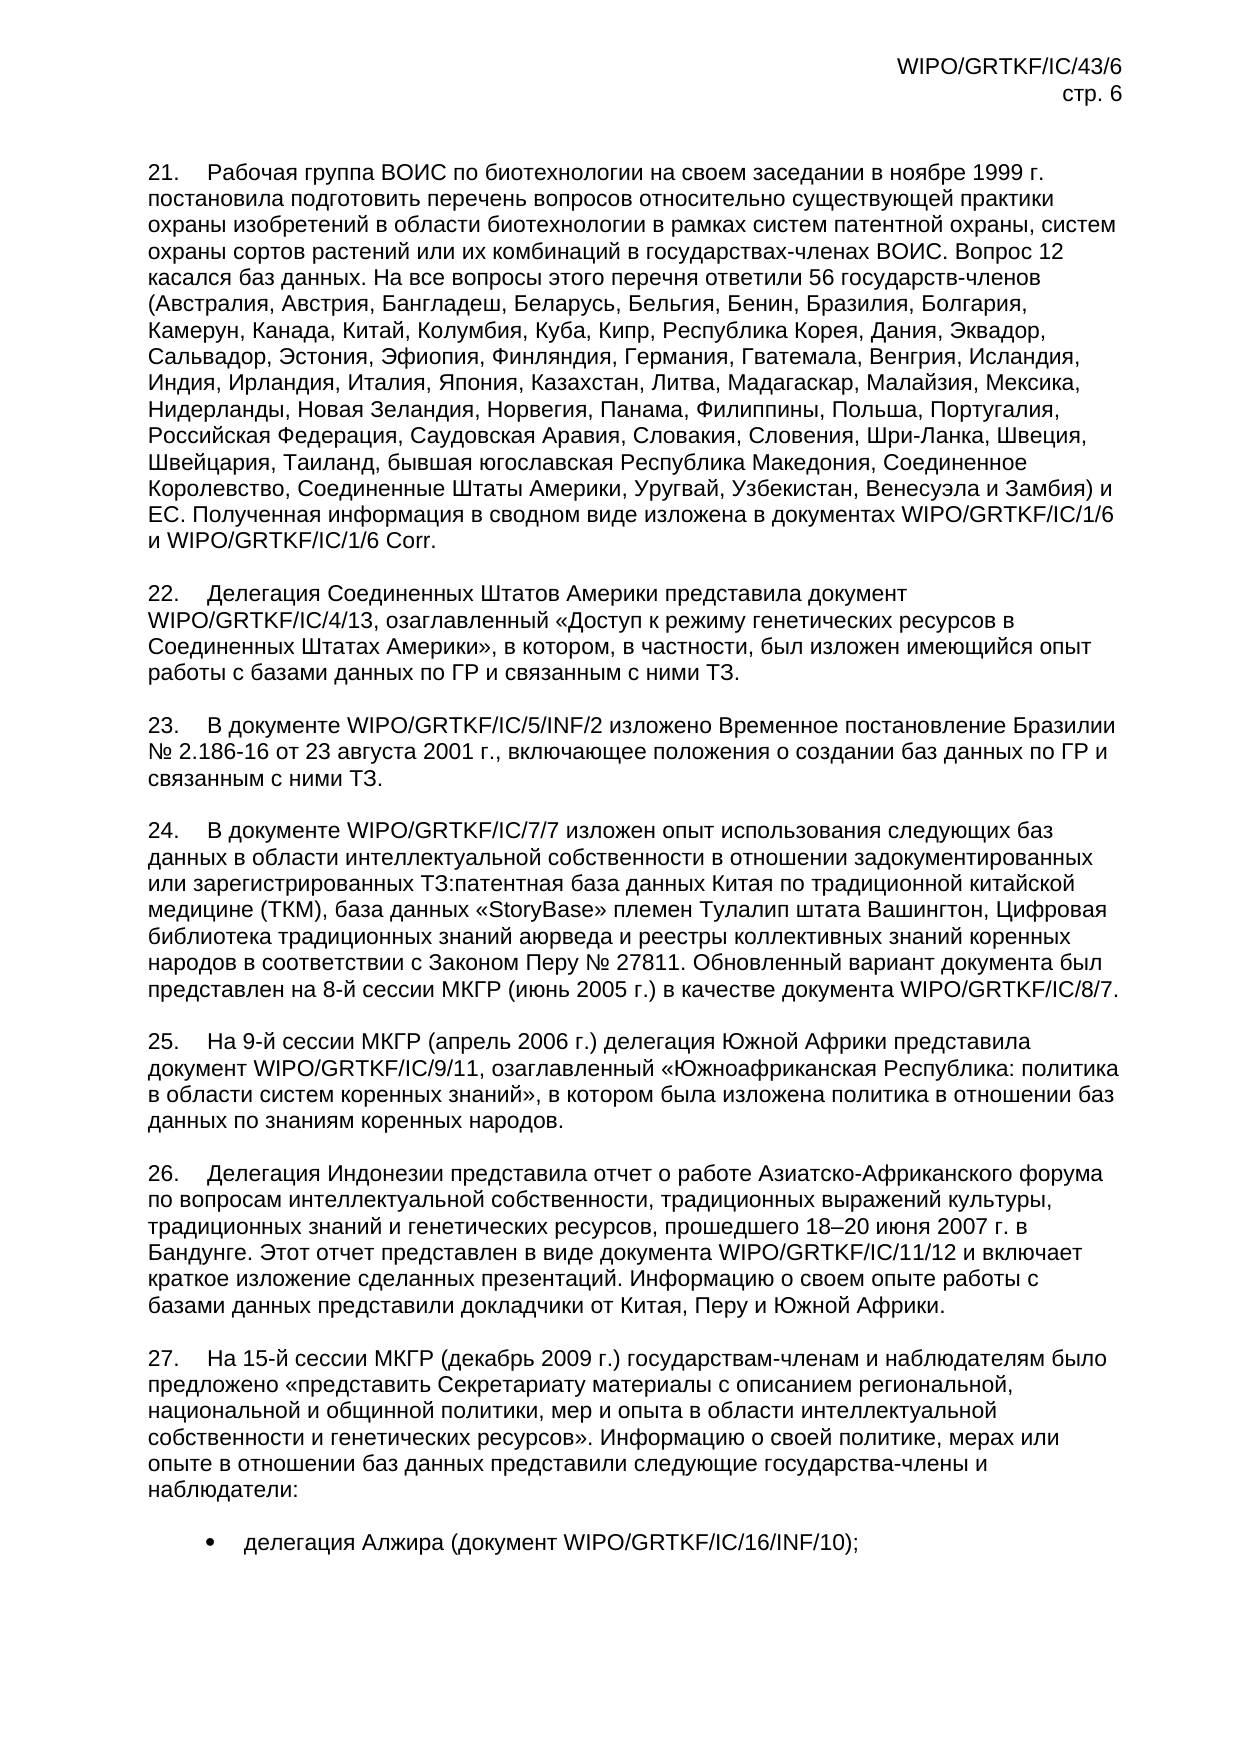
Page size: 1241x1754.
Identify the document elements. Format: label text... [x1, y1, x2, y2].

list Рабочая группа ВОИС по биотехнологии на своем заседании в ноябре 1999 г. постановила подготовить перечень вопросов относительно существующей практики охраны изобретений в области биотехнологии в рамках систем патентной охраны, систем охраны сортов растений или их комбинаций в государствах-членах ВОИС. Вопрос 12 касался баз данных. На все вопросы этого перечня ответили 56 государств-членов (Австралия, Австрия, Бангладеш, Беларусь, Бельгия, Бенин, Бразилия, Болгария, Камерун, Канада, Китай, Колумбия, Куба, Кипр, Республика Корея, Дания, Эквадор, Сальвадор, Эстония, Эфиопия, Финляндия, Германия, Гватемала, Венгрия, Исландия, Индия, Ирландия, Италия, Япония, Казахстан, Литва, Мадагаскар, Малайзия, Мексика, Нидерланды, Новая Зеландия, Норвегия, Панама, Филиппины, Польша, Португалия, Российская Федерация, Саудовская Аравия, Словакия, Словения, Шри-Ланка, Швеция, Швейцария, Таиланд, бывшая югославская Республика Македония, Соединенное Королевство, Соединенные Штаты Америки, Уругвай, Узбекистан, Венесуэла и Замбия) и ЕС. Полученная информация в сводном виде изложена в документах WIPO/GRTKF/IC/1/6 и WIPO/GRTKF/IC/1/6 Corr. [148, 158, 1122, 554]
list Делегация Индонезии представила отчет о работе Азиатско-Африканского форума по вопросам интеллектуальной собственности, традиционных выражений культуры, традиционных знаний и генетических ресурсов, прошедшего 18–20 июня 2007 г. в Бандунге. Этот отчет представлен в виде документа WIPO/GRTKF/IC/11/12 и включает краткое изложение сделанных презентаций. Информацию о своем опыте работы с базами данных представили докладчики от Китая, Перу и Южной Африки. [148, 1160, 1122, 1318]
list делегация Алжира (документ WIPO/GRTKF/IC/16/INF/10); [206, 1529, 1122, 1555]
list В документе WIPO/GRTKF/IC/7/7 изложен опыт использования следующих баз данных в области интеллектуальной собственности в отношении задокументированных или зарегистрированных ТЗ:патентная база данных Китая по традиционной китайской медицине (ТКМ), база данных «StoryBase» племен Тулалип штата Вашингтон, Цифровая библиотека традиционных знаний аюрведа и реестры коллективных знаний коренных народов в соответствии с Законом Перу № 27811. Обновленный вариант документа был представлен на 8-й сессии МКГР (июнь 2005 г.) в качестве документа WIPO/GRTKF/IC/8/7. [148, 817, 1122, 1002]
list На 9-й сессии МКГР (апрель 2006 г.) делегация Южной Африки представила документ WIPO/GRTKF/IC/9/11, озаглавленный «Южноафриканская Республика: политика в области систем коренных знаний», в котором была изложена политика в отношении баз данных по знаниям коренных народов. [148, 1028, 1122, 1134]
list В документе WIPO/GRTKF/IC/5/INF/2 изложено Временное постановление Бразилии № 2.186-16 от 23 августа 2001 г., включающее положения о создании баз данных по ГР и связанным с ними ТЗ. [148, 712, 1122, 791]
list Делегация Соединенных Штатов Америки представила документ WIPO/GRTKF/IC/4/13, озаглавленный «Доступ к режиму генетических ресурсов в Соединенных Штатах Америки», в котором, в частности, был изложен имеющийся опыт работы с базами данных по ГР и связанным с ними ТЗ. [148, 580, 1122, 686]
list На 15-й сессии МКГР (декабрь 2009 г.) государствам-членам и наблюдателям было предложено «представить Секретариату материалы с описанием региональной, национальной и общинной политики, мер и опыта в области интеллектуальной собственности и генетических ресурсов». Информацию о своей политике, мерах или опыте в отношении баз данных представили следующие государства-члены и наблюдатели: [148, 1344, 1122, 1503]
